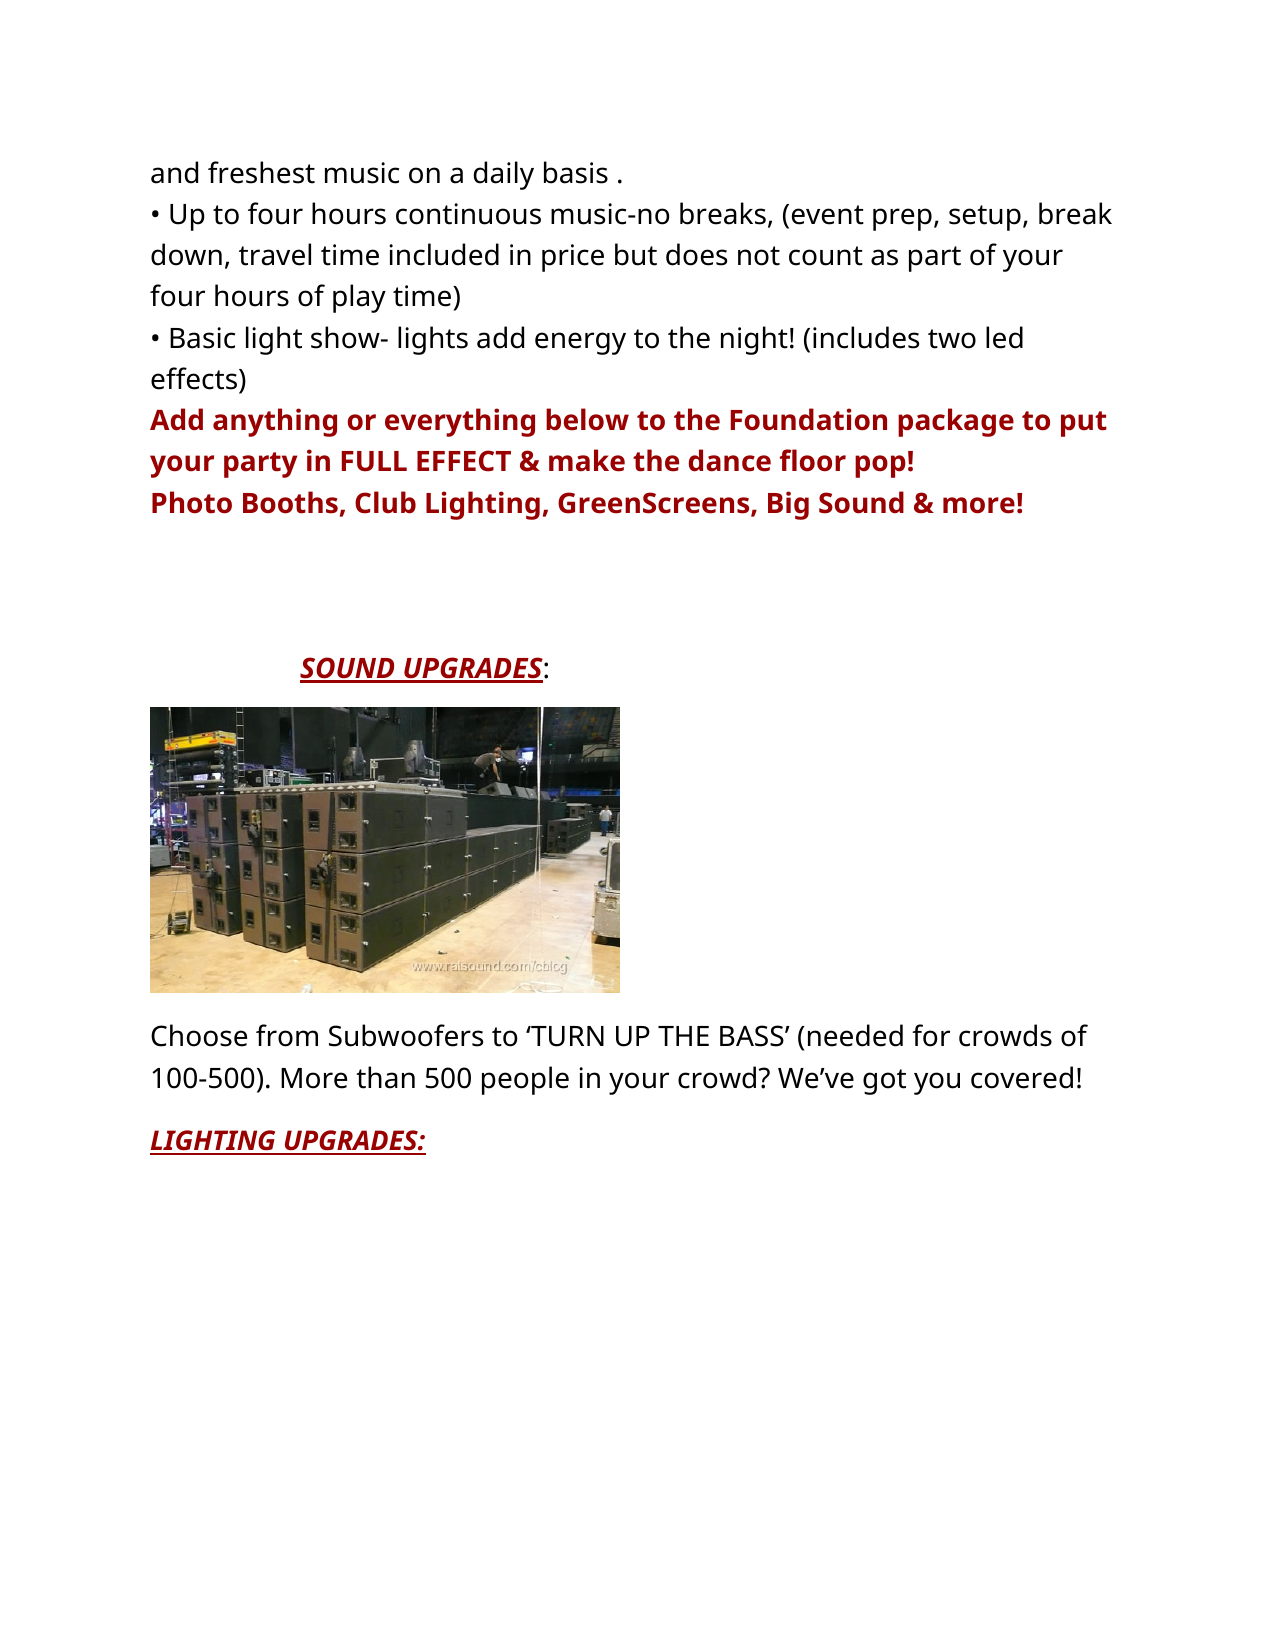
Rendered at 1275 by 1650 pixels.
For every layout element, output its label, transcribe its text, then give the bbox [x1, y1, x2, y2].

picture [150, 707, 620, 993]
text SOUND UPGRADES: [225, 645, 1125, 686]
text Add anything or everything below to the Foundation package to put your party in FULL EFFECT & make the dance floor pop! [150, 397, 1125, 480]
text Choose from Subwoofers to ‘TURN UP THE BASS’ (needed for crowds of 100-500). More than 500 people in your crowd? We’ve got you covered! [150, 1014, 1125, 1096]
text Photo Booths, Club Lighting, GreenScreens, Big Sound & more! [150, 480, 1125, 521]
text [150, 150, 1125, 397]
text LIGHTING UPGRADES: [150, 1117, 1125, 1159]
